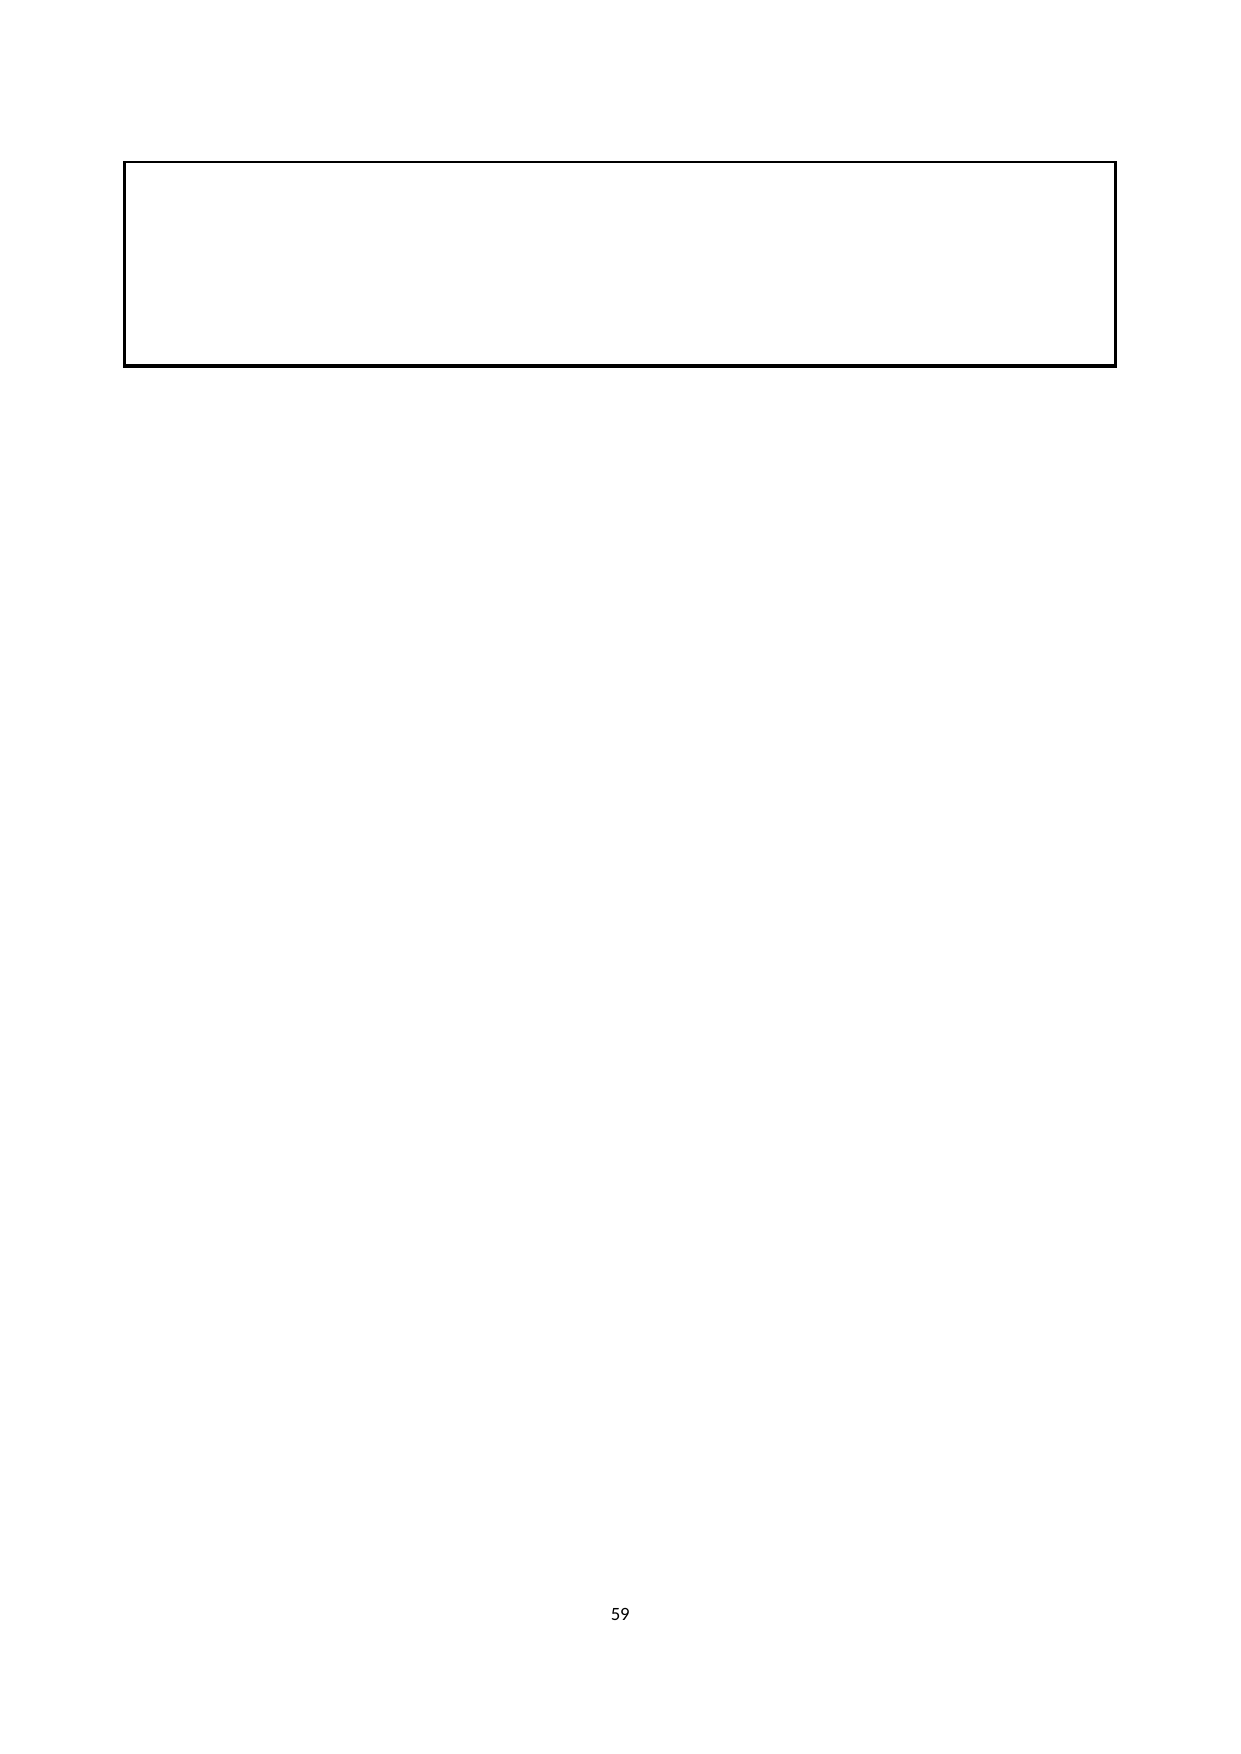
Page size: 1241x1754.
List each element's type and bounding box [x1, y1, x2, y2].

table_cell [126, 163, 1114, 364]
